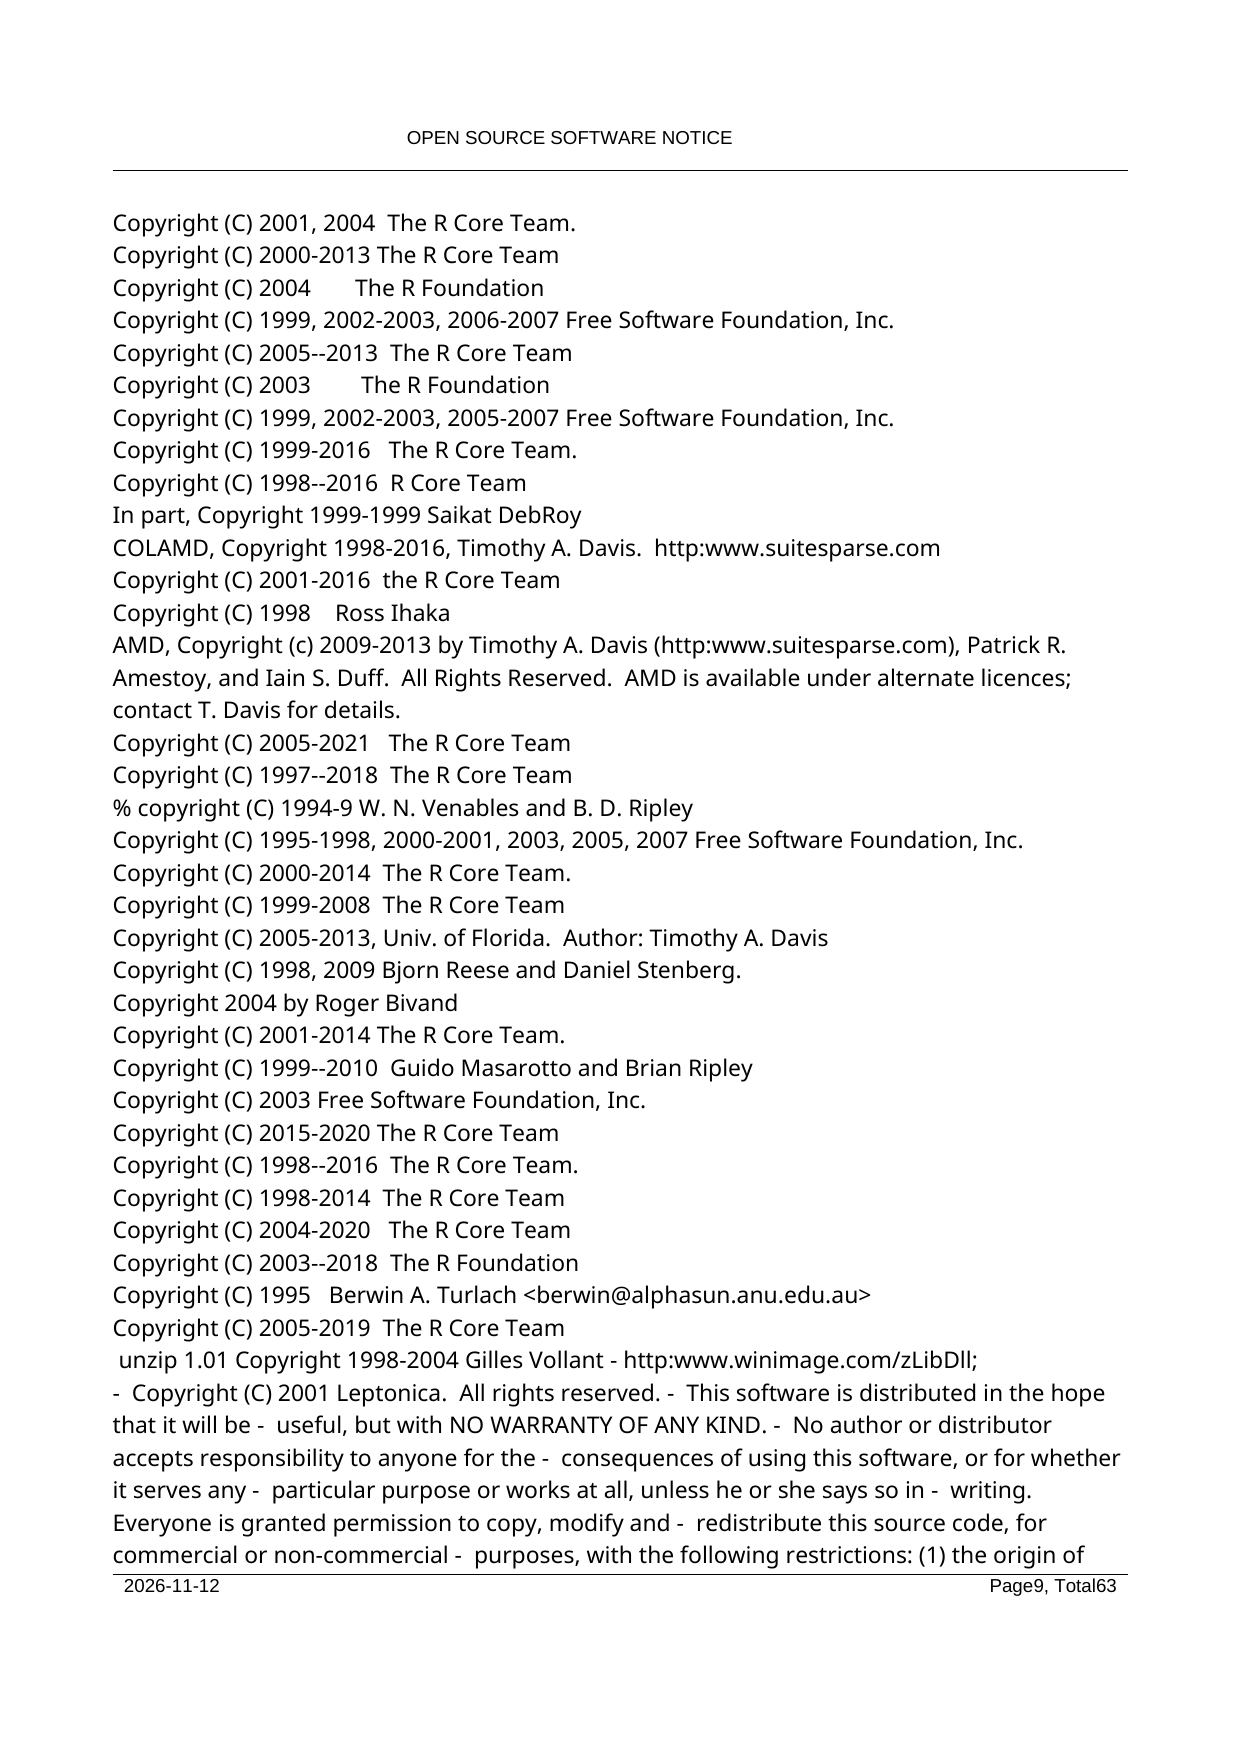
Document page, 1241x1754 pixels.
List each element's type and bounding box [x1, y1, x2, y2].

text [112, 206, 1128, 1571]
